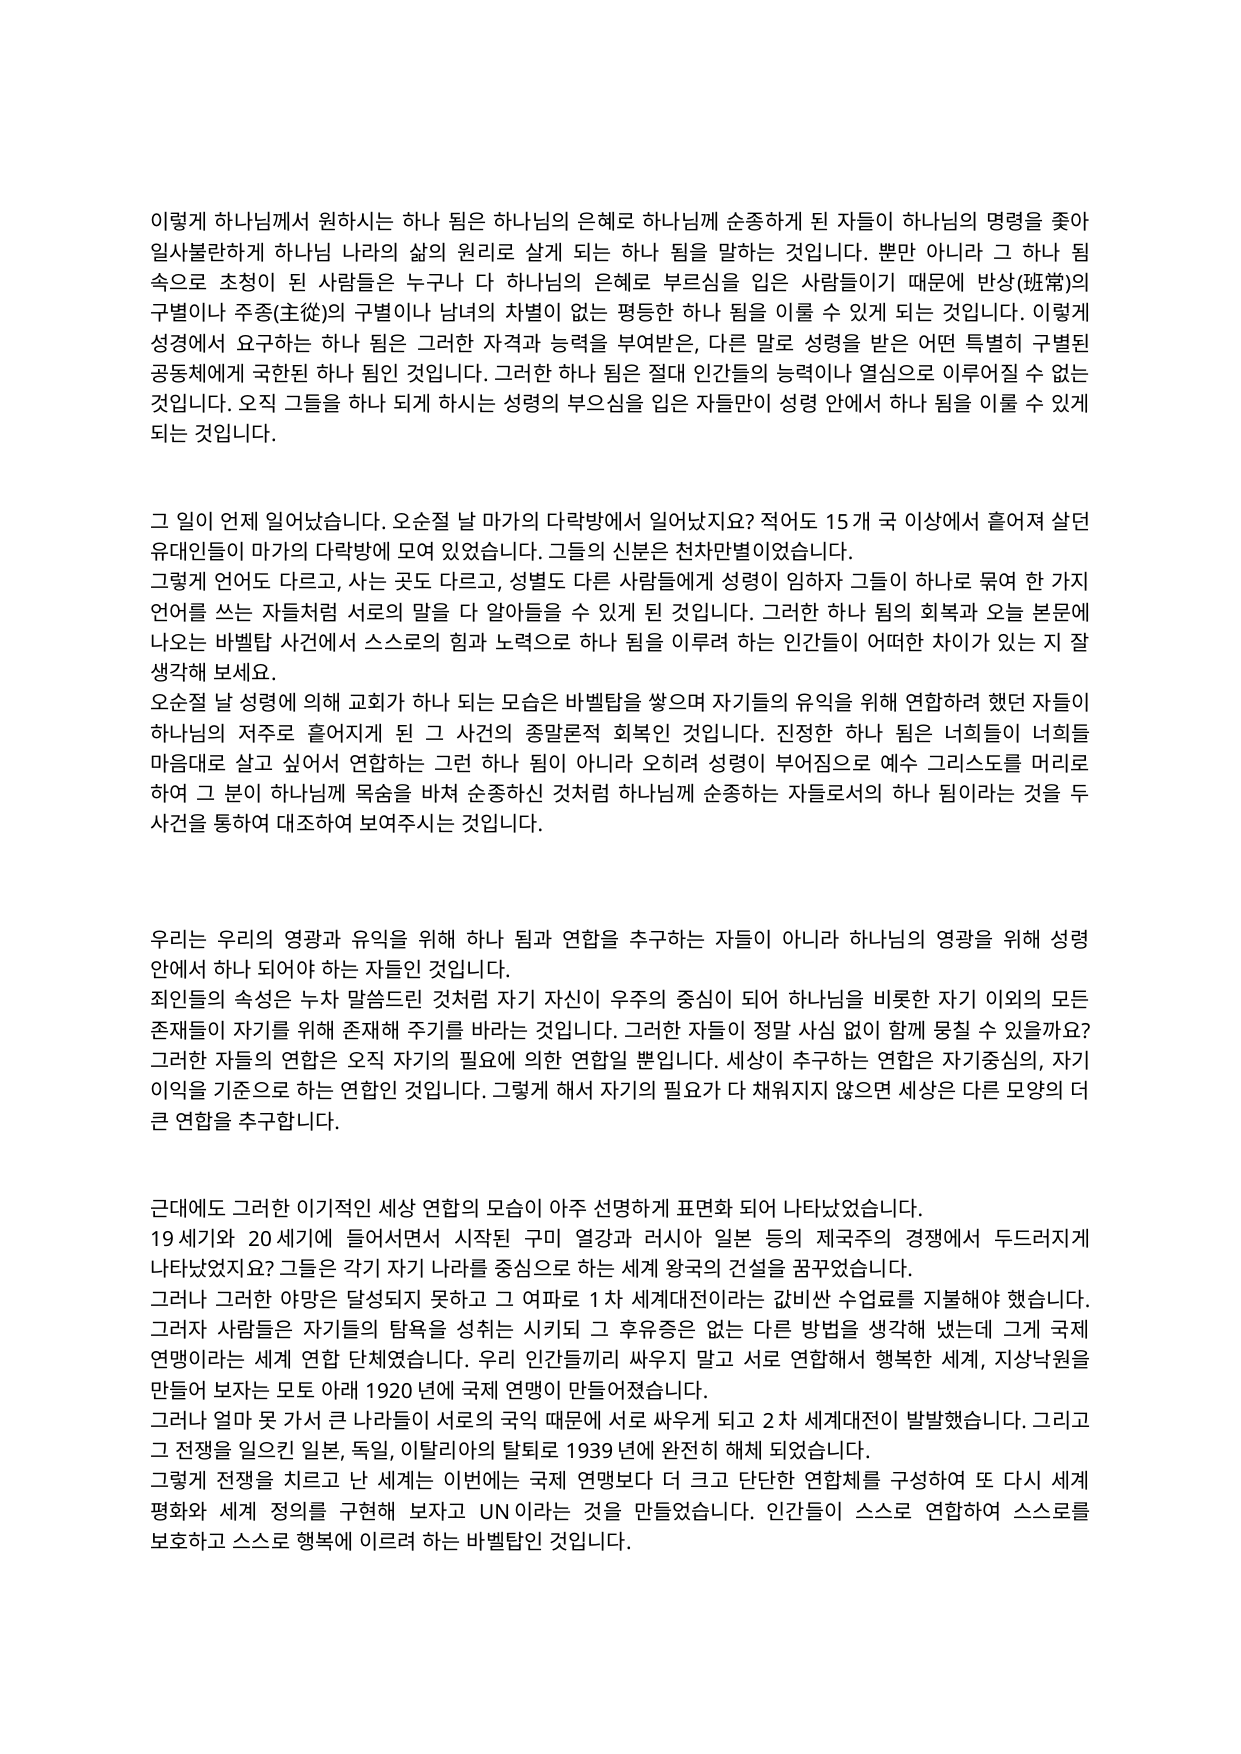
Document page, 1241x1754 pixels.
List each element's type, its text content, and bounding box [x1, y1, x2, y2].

text 그렇게 언어도 다르고, 사는 곳도 다르고, 성별도 다른 사람들에게 성령이 임하자 그들이 하나로 묶여 한 가지 언어를 쓰는 자들처럼 서로의 말을 다 알아들을 수 있게 된 것입니다. 그러한 하나 됨의 회복과 오늘 본문에 나오는 바벨탑 사건에서 스스로의 힘과 노력으로 하나 됨을 이루려 하는 인간들이 어떠한 차이가 있는 지 잘 생각해 보세요. [150, 566, 1090, 687]
text 죄인들의 속성은 누차 말씀드린 것처럼 자기 자신이 우주의 중심이 되어 하나님을 비롯한 자기 이외의 모든 존재들이 자기를 위해 존재해 주기를 바라는 것입니다. 그러한 자들이 정말 사심 없이 함께 뭉칠 수 있을까요? 그러한 자들의 연합은 오직 자기의 필요에 의한 연합일 뿐입니다. 세상이 추구하는 연합은 자기중심의, 자기 이익을 기준으로 하는 연합인 것입니다. 그렇게 해서 자기의 필요가 다 채워지지 않으면 세상은 다른 모양의 더 큰 연합을 추구합니다. [150, 984, 1090, 1135]
text 19세기와 20세기에 들어서면서 시작된 구미 열강과 러시아 일본 등의 제국주의 경쟁에서 두드러지게 나타났었지요? 그들은 각기 자기 나라를 중심으로 하는 세계 왕국의 건설을 꿈꾸었습니다. [150, 1222, 1090, 1283]
text 그 일이 언제 일어났습니다. 오순절 날 마가의 다락방에서 일어났지요? 적어도 15개 국 이상에서 흩어져 살던 유대인들이 마가의 다락방에 모여 있었습니다. 그들의 신분은 천차만별이었습니다. [150, 505, 1090, 566]
text 오순절 날 성령에 의해 교회가 하나 되는 모습은 바벨탑을 쌓으며 자기들의 유익을 위해 연합하려 했던 자들이 하나님의 저주로 흩어지게 된 그 사건의 종말론적 회복인 것입니다. 진정한 하나 됨은 너희들이 너희들 마음대로 살고 싶어서 연합하는 그런 하나 됨이 아니라 오히려 성령이 부어짐으로 예수 그리스도를 머리로 하여 그 분이 하나님께 목숨을 바쳐 순종하신 것처럼 하나님께 순종하는 자들로서의 하나 됨이라는 것을 두 사건을 통하여 대조하여 보여주시는 것입니다. [150, 687, 1090, 866]
text 근대에도 그러한 이기적인 세상 연합의 모습이 아주 선명하게 표면화 되어 나타났었습니다. [150, 1192, 1090, 1222]
text 그러나 그러한 야망은 달성되지 못하고 그 여파로 1차 세계대전이라는 값비싼 수업료를 지불해야 했습니다. 그러자 사람들은 자기들의 탐욕을 성취는 시키되 그 후유증은 없는 다른 방법을 생각해 냈는데 그게 국제 연맹이라는 세계 연합 단체였습니다. 우리 인간들끼리 싸우지 말고 서로 연합해서 행복한 세계, 지상낙원을 만들어 보자는 모토 아래 1920년에 국제 연맹이 만들어졌습니다. [150, 1283, 1090, 1404]
text 우리는 우리의 영광과 유익을 위해 하나 됨과 연합을 추구하는 자들이 아니라 하나님의 영광을 위해 성령 안에서 하나 되어야 하는 자들인 것입니다. [150, 923, 1090, 984]
text 그러나 얼마 못 가서 큰 나라들이 서로의 국익 때문에 서로 싸우게 되고 2차 세계대전이 발발했습니다. 그리고 그 전쟁을 일으킨 일본, 독일, 이탈리아의 탈퇴로 1939년에 완전히 해체 되었습니다. [150, 1404, 1090, 1465]
text 이렇게 하나님께서 원하시는 하나 됨은 하나님의 은혜로 하나님께 순종하게 된 자들이 하나님의 명령을 좇아 일사불란하게 하나님 나라의 삶의 원리로 살게 되는 하나 됨을 말하는 것입니다. 뿐만 아니라 그 하나 됨 속으로 초청이 된 사람들은 누구나 다 하나님의 은혜로 부르심을 입은 사람들이기 때문에 반상(班常)의 구별이나 주종(主從)의 구별이나 남녀의 차별이 없는 평등한 하나 됨을 이룰 수 있게 되는 것입니다. 이렇게 성경에서 요구하는 하나 됨은 그러한 자격과 능력을 부여받은, 다른 말로 성령을 받은 어떤 특별히 구별된 공동체에게 국한된 하나 됨인 것입니다. 그러한 하나 됨은 절대 인간들의 능력이나 열심으로 이루어질 수 없는 것입니다. 오직 그들을 하나 되게 하시는 성령의 부으심을 입은 자들만이 성령 안에서 하나 됨을 이룰 수 있게 되는 것입니다. [150, 206, 1090, 448]
text 그렇게 전쟁을 치르고 난 세계는 이번에는 국제 연맹보다 더 크고 단단한 연합체를 구성하여 또 다시 세계 평화와 세계 정의를 구현해 보자고 UN이라는 것을 만들었습니다. 인간들이 스스로 연합하여 스스로를 보호하고 스스로 행복에 이르려 하는 바벨탑인 것입니다. [150, 1465, 1090, 1556]
